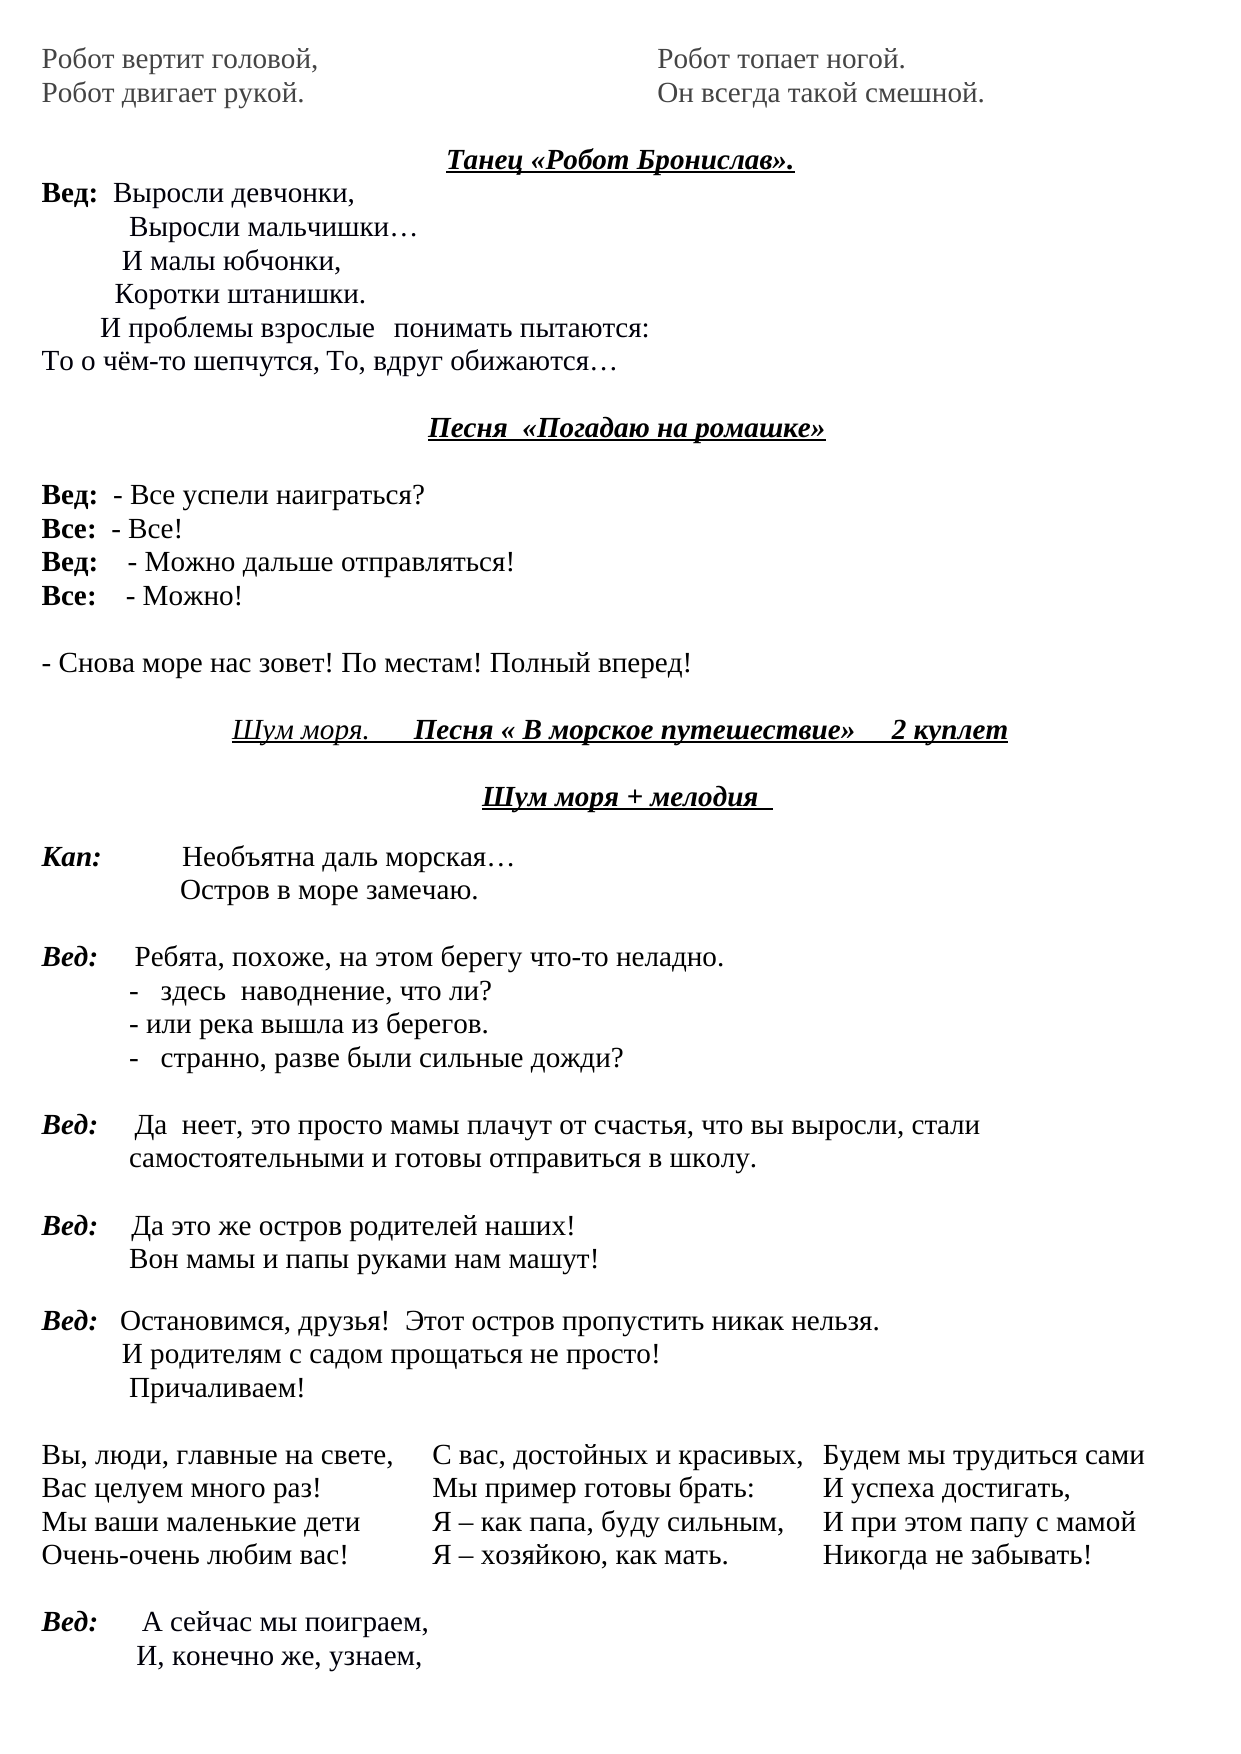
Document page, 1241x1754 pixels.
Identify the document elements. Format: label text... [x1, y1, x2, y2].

text И родителям с садом прощаться не просто! [41, 1336, 1199, 1370]
text - или река вышла из берегов. [41, 1006, 1199, 1040]
text Вы, люди, главные на свете, Вас целуем много раз! Мы ваши маленькие дети Очень-очень любим вас! С вас, достойных и красивых, Мы пример готовы брать: Я – как папа, буду сильным, Я – хозяйкою, как мать. Будем мы трудиться сами И успеха достигать, И при этом папу с мамой Никогда не забывать! [41, 1437, 417, 1571]
text - Снова море нас зовет! По местам! Полный вперед! [41, 645, 1199, 679]
text Вед: Выросли девчонки, [41, 176, 1199, 209]
text Вед: Остановимся, друзья! Этот остров пропустить никак нельзя. [41, 1303, 1199, 1336]
text Шум моря + мелодия [41, 779, 1199, 813]
text Вед: А сейчас мы поиграем, И, конечно же, узнаем, Кто тут самый смелый Ловкий и умелый. [41, 1604, 1199, 1672]
text Выросли мальчишки… И малы юбчонки, [41, 209, 1199, 276]
text Вед: Да неет, это просто мамы плачут от счастья, что вы выросли, стали [41, 1107, 1199, 1141]
text Вед: Ребята, похоже, на этом берегу что-то неладно. [41, 939, 1199, 973]
text самостоятельными и готовы отправиться в школу. [41, 1141, 1199, 1174]
text Вы, люди, главные на свете, Вас целуем много раз! Мы ваши маленькие дети Очень-очень любим вас! С вас, достойных и красивых, Мы пример готовы брать: Я – как папа, буду сильным, Я – хозяйкою, как мать. Будем мы трудиться сами И успеха достигать, И при этом папу с мамой Никогда не забывать! [432, 1437, 808, 1571]
text Этот робот не простой. Этот робот заводной. Робот вертит головой, Робот двигает рукой. Робот топает ногой. Он всегда такой смешной. [41, 41, 583, 108]
text Вон мамы и папы руками нам машут! [41, 1241, 1199, 1275]
text Шум моря. Песня « В морское путешествие» 2 куплет [41, 712, 1199, 746]
text Причаливаем! [41, 1370, 1199, 1403]
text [657, 41, 1199, 108]
text - здесь наводнение, что ли? [41, 973, 1199, 1006]
text Песня «Погадаю на ромашке» [41, 410, 1199, 444]
text Танец «Робот Бронислав». [41, 142, 1199, 176]
text Вы, люди, главные на свете, Вас целуем много раз! Мы ваши маленькие дети Очень-очень любим вас! С вас, достойных и красивых, Мы пример готовы брать: Я – как папа, буду сильным, Я – хозяйкою, как мать. Будем мы трудиться сами И успеха достигать, И при этом папу с мамой Никогда не забывать! [823, 1437, 1199, 1571]
text - странно, разве были сильные дожди? [41, 1040, 1199, 1073]
text Кап: Необъятна даль морская… [41, 839, 1199, 872]
text Вед: - Все успели наиграться? [41, 477, 1199, 511]
text Все: - Все! [41, 511, 1199, 544]
text Вед: - Можно дальше отправляться! [41, 544, 1199, 578]
text Вед: Да это же остров родителей наших! [41, 1208, 1199, 1241]
text Остров в море замечаю. [41, 872, 1199, 906]
text Все: - Можно! [41, 578, 1199, 612]
text Коротки штанишки. И проблемы взрослые понимать пытаются: То о чём-то шепчутся, То, вдруг обижаются… [41, 276, 1199, 377]
